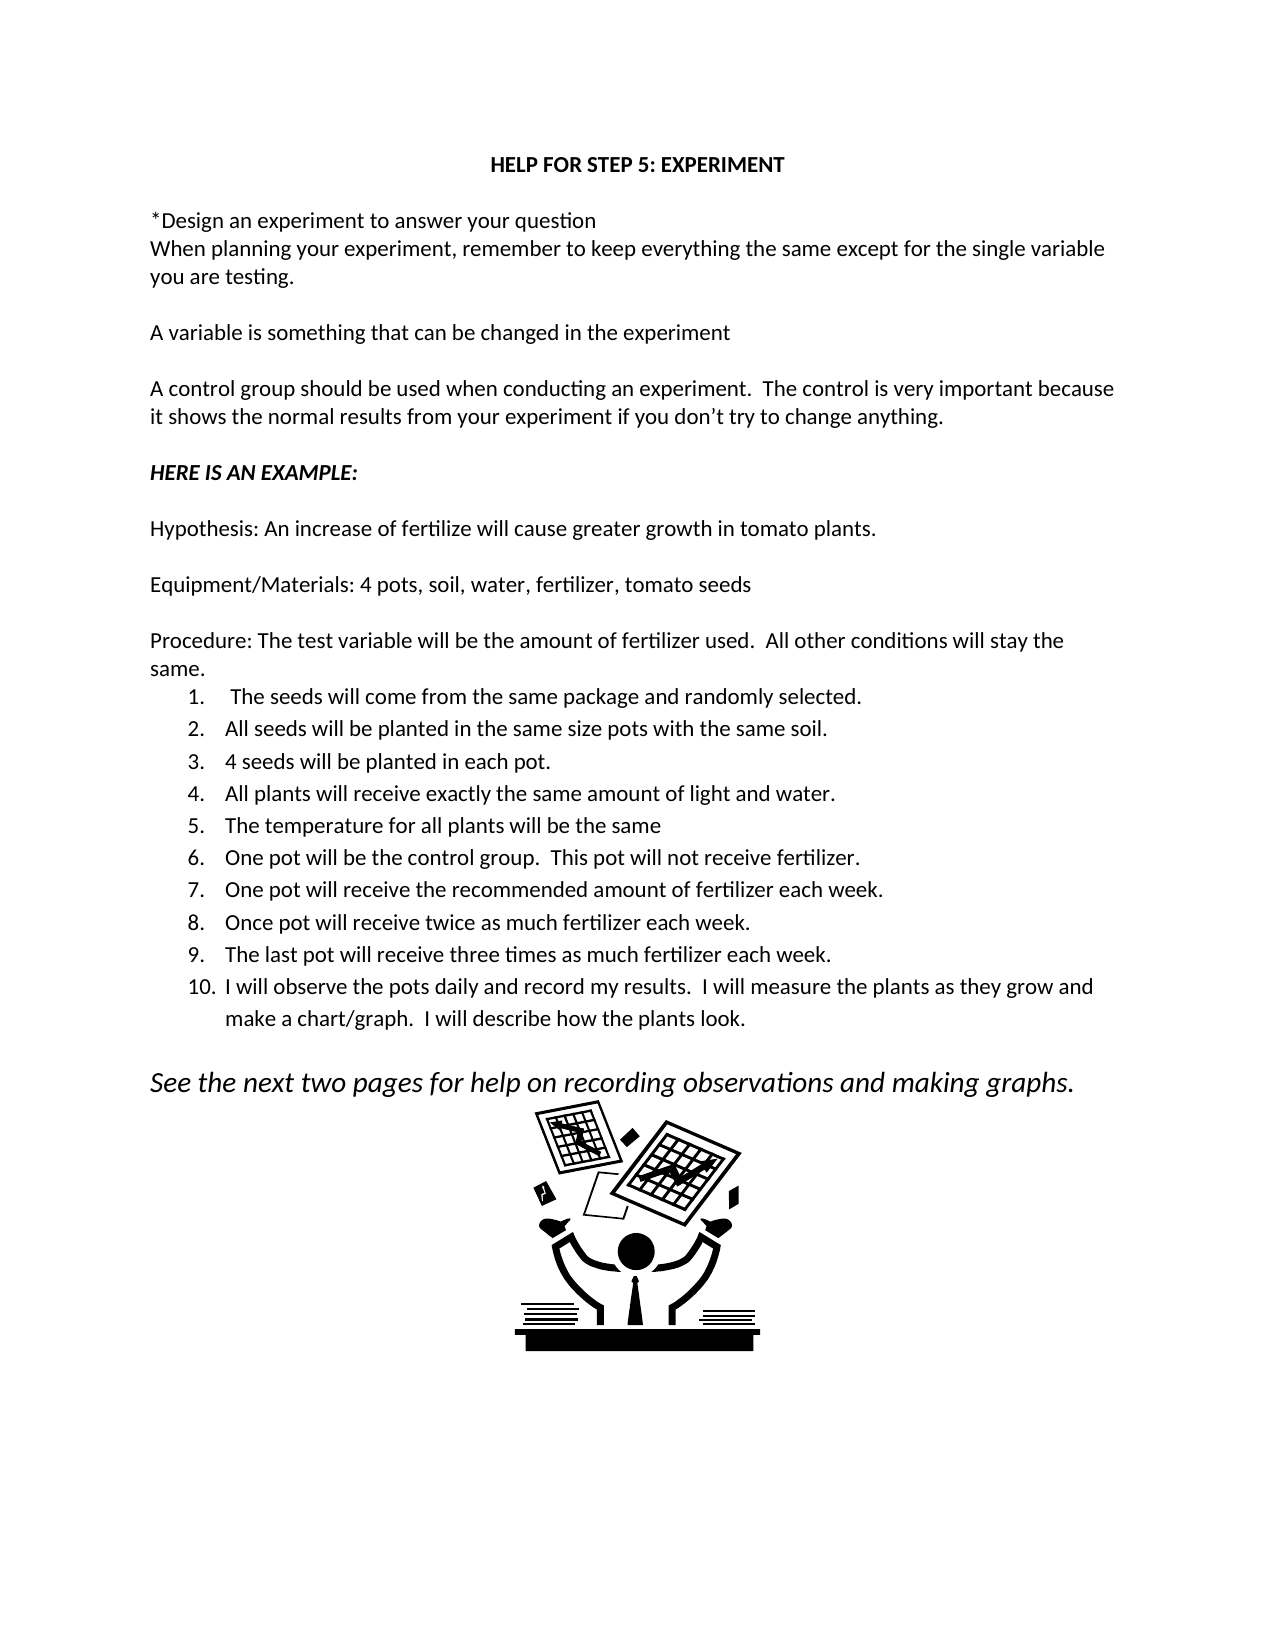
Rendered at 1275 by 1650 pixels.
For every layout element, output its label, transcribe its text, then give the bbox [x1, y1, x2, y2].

list All seeds will be planted in the same size pots with the same soil. [187, 714, 1125, 743]
list One pot will receive the recommended amount of fertilizer each week. [187, 876, 1125, 903]
list One pot will be the control group. This pot will not receive fertilizer. [187, 843, 1125, 871]
text HELP FOR STEP 5: EXPERIMENT [150, 150, 1125, 178]
text When planning your experiment, remember to keep everything the same except for the single variable you are testing. [150, 234, 1125, 290]
list The last pot will receive three times as much fertilizer each week. [187, 940, 1125, 968]
list I will observe the pots daily and record my results. I will measure the plants as they grow and make a chart/graph. I will describe how the plants look. [187, 972, 1125, 1032]
text HERE IS AN EXAMPLE: [150, 458, 1125, 486]
text Procedure: The test variable will be the amount of fertilizer used. All other conditions will stay the same. [150, 626, 1125, 682]
list The seeds will come from the same package and randomly selected. [187, 682, 1125, 710]
text Equipment/Materials: 4 pots, soil, water, fertilizer, tomato seeds [150, 570, 1125, 598]
list 4 seeds will be planted in each pot. [187, 747, 1125, 775]
text Hypothesis: An increase of fertilize will cause greater growth in tomato plants. [150, 514, 1125, 542]
list All plants will receive exactly the same amount of light and water. [187, 779, 1125, 807]
text A control group should be used when conducting an experiment. The control is very important because it shows the normal results from your experiment if you don’t try to change anything. [150, 374, 1125, 430]
text *Design an experiment to answer your question [150, 206, 1125, 234]
list The temperature for all plants will be the same [187, 811, 1125, 839]
list Once pot will receive twice as much fertilizer each week. [187, 908, 1125, 936]
text A variable is something that can be changed in the experiment [150, 318, 1125, 346]
text See the next two pages for help on recording observations and making graphs. [150, 1064, 1125, 1100]
